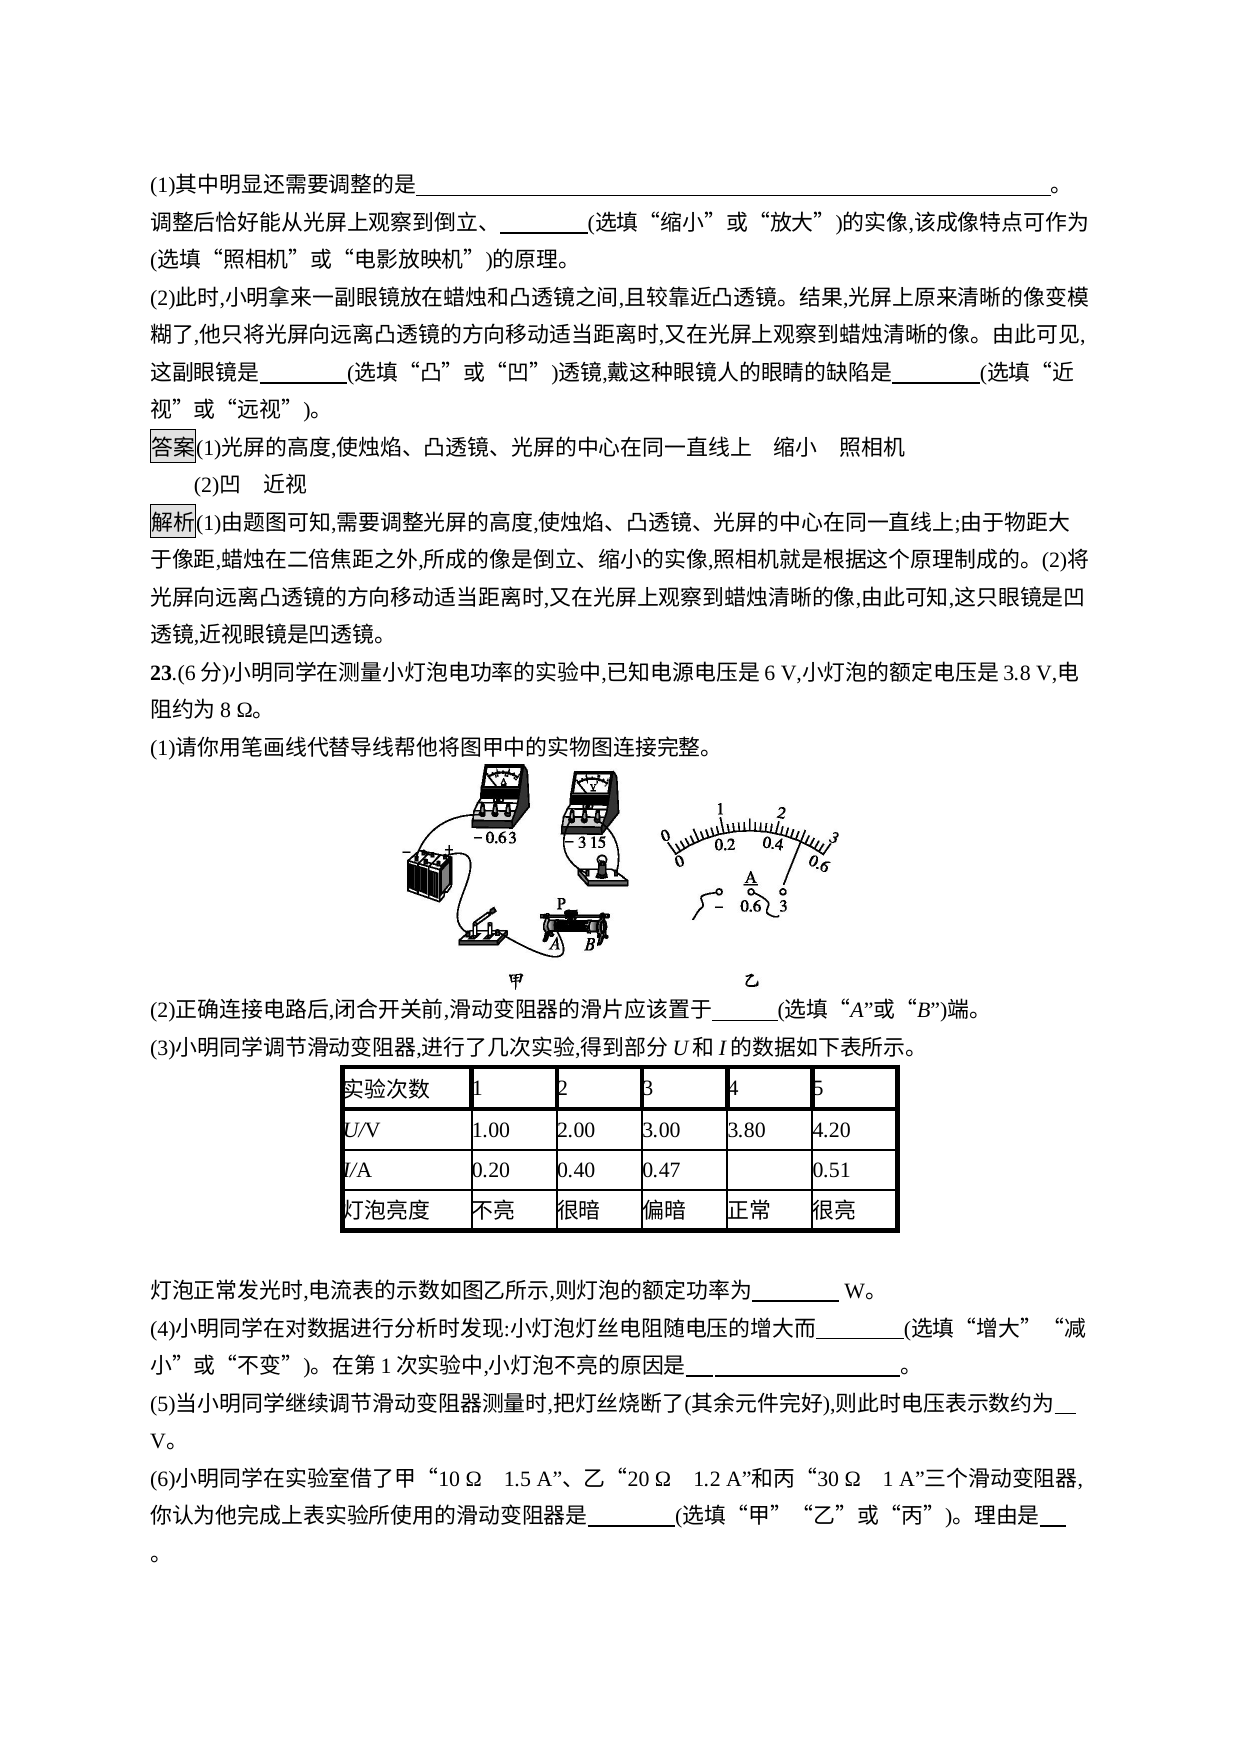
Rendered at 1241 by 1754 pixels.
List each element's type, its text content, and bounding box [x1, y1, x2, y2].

table_cell 很亮 [813, 1191, 895, 1228]
table_cell 2.00 [558, 1111, 641, 1149]
table_cell 3.00 [643, 1111, 726, 1149]
table_cell 1.00 [473, 1111, 556, 1149]
table_cell 0.40 [558, 1151, 641, 1188]
text (5)当小明同学继续调节滑动变阻器测量时,把灯丝烧断了(其余元件完好),则此时电压表示数约为 V。 [150, 1383, 1090, 1458]
table_cell 正常 [728, 1191, 811, 1228]
table_header 5 [815, 1069, 895, 1107]
text (2)正确连接电路后,闭合开关前,滑动变阻器的滑片应该置于 (选填“A”或“B”)端。 [150, 989, 1090, 1027]
table_cell I/A [345, 1151, 471, 1188]
text (1)其中明显还需要调整的是 。调整后恰好能从光屏上观察到倒立、 (选填“缩小”或“放大”)的实像,该成像特点可作为 (选填“照相机”或“电影放映机”)的原理。 [150, 164, 1090, 277]
table_cell 0.47 [643, 1151, 726, 1188]
text (2)凹 近视 [150, 464, 1090, 502]
text (6)小明同学在实验室借了甲“10 Ω 1.5 A”、乙“20 Ω 1.2 A”和丙“30 Ω 1 A”三个滑动变阻器,你认为他完成上表实验所使用的滑动变阻器是 (选填“甲”“乙”或“丙”)。理由是 。 [150, 1458, 1090, 1570]
table_cell 偏暗 [643, 1191, 726, 1228]
text 23.(6分)小明同学在测量小灯泡电功率的实验中,已知电源电压是6 V,小灯泡的额定电压是3.8 V,电阻约为8 Ω。 [150, 652, 1090, 727]
table_cell 0.20 [473, 1151, 556, 1188]
table_header 2 [559, 1069, 640, 1107]
table_cell 很暗 [558, 1191, 641, 1228]
text (3)小明同学调节滑动变阻器,进行了几次实验,得到部分U和I的数据如下表所示。 [150, 1027, 1090, 1064]
table_cell 0.51 [813, 1151, 895, 1188]
table_header 实验次数 [345, 1069, 469, 1107]
text 解析(1)由题图可知,需要调整光屏的高度,使烛焰、凸透镜、光屏的中心在同一直线上;由于物距大于像距,蜡烛在二倍焦距之外,所成的像是倒立、缩小的实像,照相机就是根据这个原理制成的。(2)将光屏向远离凸透镜的方向移动适当距离时,又在光屏上观察到蜡烛清晰的像,由此可知,这只眼镜是凹透镜,近视眼镜是凹透镜。 [150, 502, 1090, 652]
text (1)请你用笔画线代替导线帮他将图甲中的实物图连接完整。 [150, 727, 1090, 764]
text 答案(1)光屏的高度,使烛焰、凸透镜、光屏的中心在同一直线上 缩小 照相机 [150, 427, 1090, 464]
table_header 4 [730, 1069, 810, 1107]
table_cell 4.20 [813, 1111, 895, 1149]
table_header 1 [474, 1069, 555, 1107]
text (2)此时,小明拿来一副眼镜放在蜡烛和凸透镜之间,且较靠近凸透镜。结果,光屏上原来清晰的像变模糊了,他只将光屏向远离凸透镜的方向移动适当距离时,又在光屏上观察到蜡烛清晰的像。由此可见,这副眼镜是 (选填“凸”或“凹”)透镜,戴这种眼镜人的眼睛的缺陷是 (选填“近视”或“远视”)。 [150, 277, 1090, 427]
table_cell 不亮 [473, 1191, 556, 1228]
table_header 3 [644, 1069, 725, 1107]
picture [401, 764, 839, 990]
text (4)小明同学在对数据进行分析时发现:小灯泡灯丝电阻随电压的增大而 (选填“增大”“减小”或“不变”)。在第1次实验中,小灯泡不亮的原因是 。 [150, 1308, 1090, 1383]
table_cell 3.80 [728, 1111, 811, 1149]
table_cell [728, 1151, 811, 1188]
table_cell U/V [345, 1111, 471, 1149]
text 灯泡正常发光时,电流表的示数如图乙所示,则灯泡的额定功率为 W。 [150, 1270, 1090, 1308]
table_cell 灯泡亮度 [345, 1191, 471, 1228]
